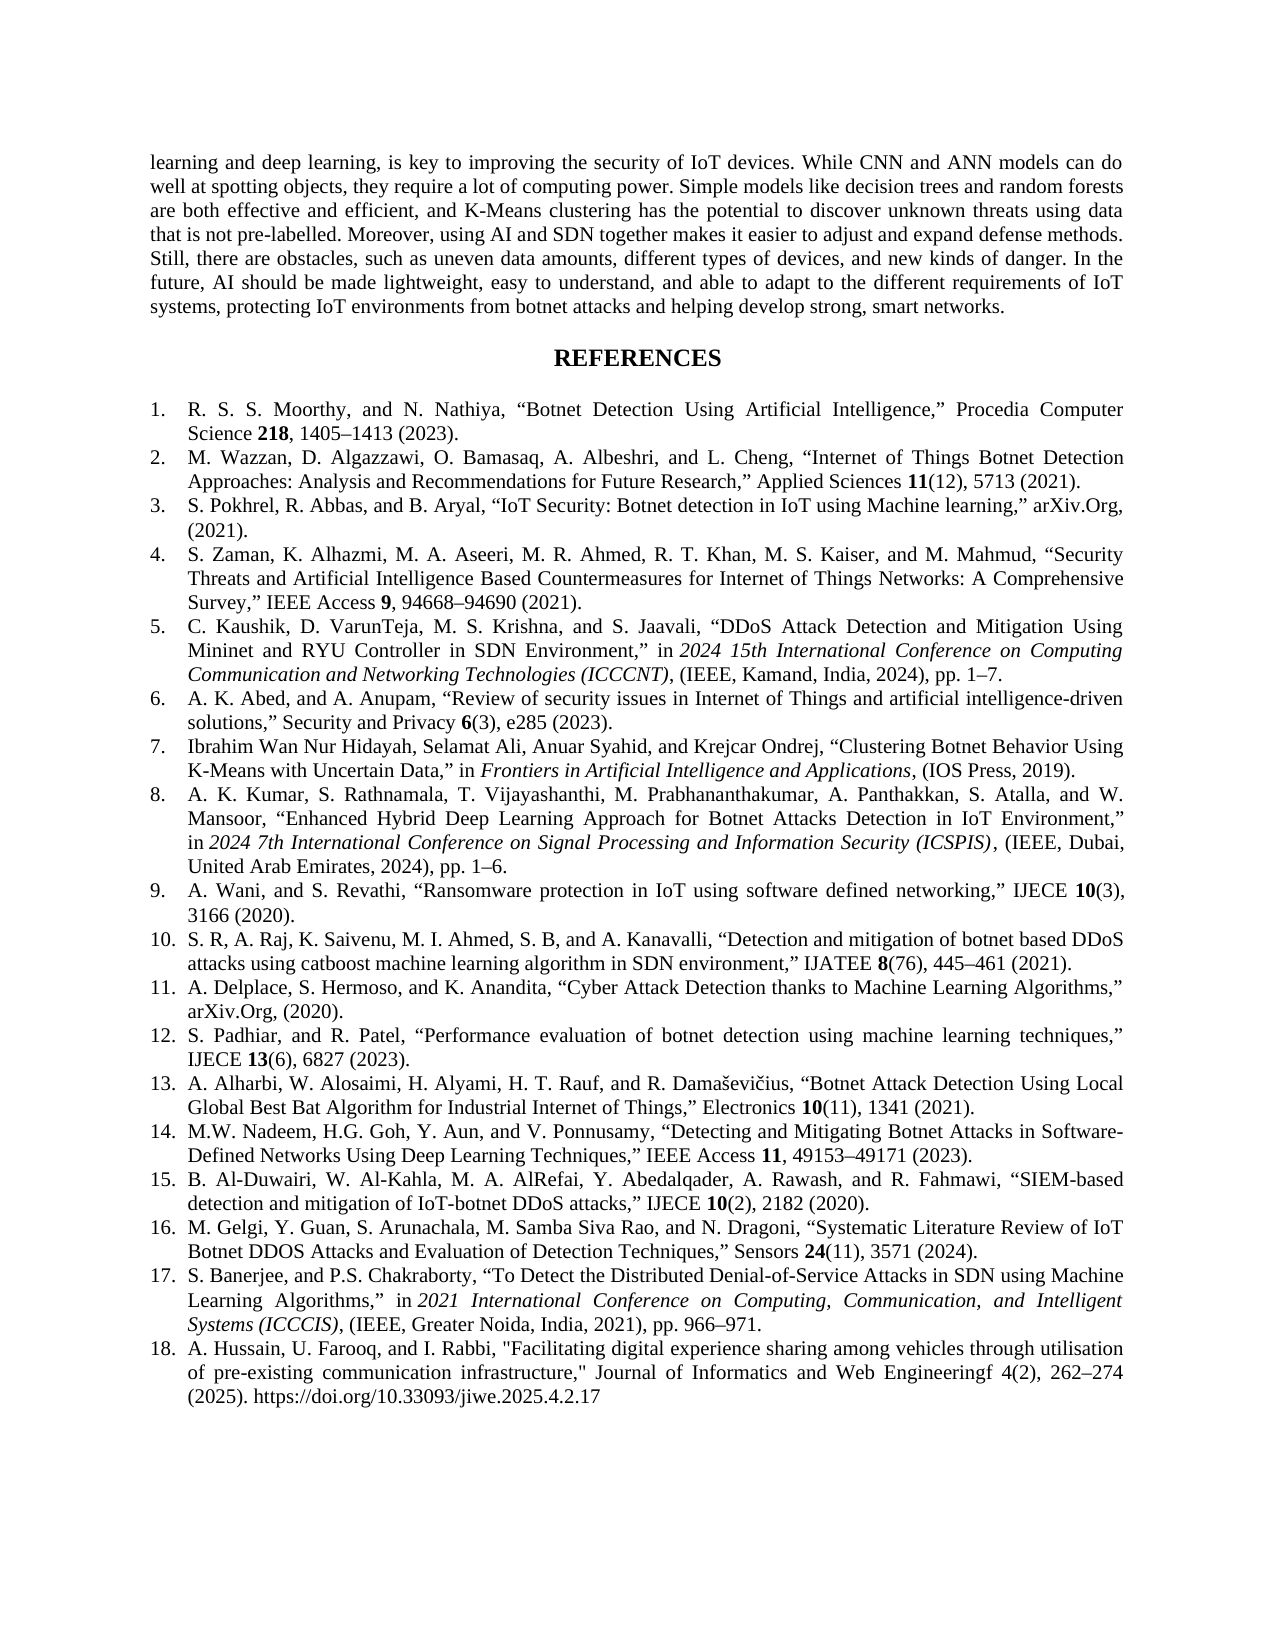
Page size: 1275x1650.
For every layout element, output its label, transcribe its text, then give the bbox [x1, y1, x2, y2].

list M. Gelgi, Y. Guan, S. Arunachala, M. Samba Siva Rao, and N. Dragoni, “Systematic Literature Review of IoT Botnet DDOS Attacks and Evaluation of Detection Techniques,” Sensors 24(11), 3571 (2024). [150, 1215, 1125, 1263]
list S. Zaman, K. Alhazmi, M. A. Aseeri, M. R. Ahmed, R. T. Khan, M. S. Kaiser, and M. Mahmud, “Security Threats and Artificial Intelligence Based Countermeasures for Internet of Things Networks: A Comprehensive Survey,” IEEE Access 9, 94668–94690 (2021). [150, 542, 1125, 614]
list M. Wazzan, D. Algazzawi, O. Bamasaq, A. Albeshri, and L. Cheng, “Internet of Things Botnet Detection Approaches: Analysis and Recommendations for Future Research,” Applied Sciences 11(12), 5713 (2021). [150, 445, 1125, 493]
list S. R, A. Raj, K. Saivenu, M. I. Ahmed, S. B, and A. Kanavalli, “Detection and mitigation of botnet based DDoS attacks using catboost machine learning algorithm in SDN environment,” IJATEE 8(76), 445–461 (2021). [150, 927, 1125, 975]
list B. Al-Duwairi, W. Al-Kahla, M. A. AlRefai, Y. Abedalqader, A. Rawash, and R. Fahmawi, “SIEM-based detection and mitigation of IoT-botnet DDoS attacks,” IJECE 10(2), 2182 (2020). [150, 1167, 1125, 1215]
list S. Padhiar, and R. Patel, “Performance evaluation of botnet detection using machine learning techniques,” IJECE 13(6), 6827 (2023). [150, 1023, 1125, 1071]
list M.W. Nadeem, H.G. Goh, Y. Aun, and V. Ponnusamy, “Detecting and Mitigating Botnet Attacks in Software-Defined Networks Using Deep Learning Techniques,” IEEE Access 11, 49153–49171 (2023). [150, 1119, 1125, 1167]
list R. S. S. Moorthy, and N. Nathiya, “Botnet Detection Using Artificial Intelligence,” Procedia Computer Science 218, 1405–1413 (2023). [150, 397, 1125, 445]
list A. Wani, and S. Revathi, “Ransomware protection in IoT using software defined networking,” IJECE 10(3), 3166 (2020). [150, 878, 1125, 927]
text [150, 150, 1125, 318]
list A. K. Abed, and A. Anupam, “Review of security issues in Internet of Things and artificial intelligence‐driven solutions,” Security and Privacy 6(3), e285 (2023). [150, 686, 1125, 734]
list Ibrahim Wan Nur Hidayah, Selamat Ali, Anuar Syahid, and Krejcar Ondrej, “Clustering Botnet Behavior Using K-Means with Uncertain Data,” in Frontiers in Artificial Intelligence and Applications, (IOS Press, 2019). [150, 734, 1125, 782]
list A. Hussain, U. Farooq, and I. Rabbi, "Facilitating digital experience sharing among vehicles through utilisation of pre-existing communication infrastructure," Journal of Informatics and Web Engineeringf 4(2), 262–274 (2025). https://doi.org/10.33093/jiwe.2025.4.2.17 [150, 1336, 1125, 1408]
list A. K. Kumar, S. Rathnamala, T. Vijayashanthi, M. Prabhananthakumar, A. Panthakkan, S. Atalla, and W. Mansoor, “Enhanced Hybrid Deep Learning Approach for Botnet Attacks Detection in IoT Environment,” in 2024 7th International Conference on Signal Processing and Information Security (ICSPIS), (IEEE, Dubai, United Arab Emirates, 2024), pp. 1–6. [150, 782, 1125, 878]
list S. Pokhrel, R. Abbas, and B. Aryal, “IoT Security: Botnet detection in IoT using Machine learning,” arXiv.Org, (2021). [150, 493, 1125, 542]
list S. Banerjee, and P.S. Chakraborty, “To Detect the Distributed Denial-of-Service Attacks in SDN using Machine Learning Algorithms,” in 2021 International Conference on Computing, Communication, and Intelligent Systems (ICCCIS), (IEEE, Greater Noida, India, 2021), pp. 966–971. [150, 1263, 1125, 1336]
list C. Kaushik, D. VarunTeja, M. S. Krishna, and S. Jaavali, “DDoS Attack Detection and Mitigation Using Mininet and RYU Controller in SDN Environment,” in 2024 15th International Conference on Computing Communication and Networking Technologies (ICCCNT), (IEEE, Kamand, India, 2024), pp. 1–7. [150, 614, 1125, 686]
list A. Delplace, S. Hermoso, and K. Anandita, “Cyber Attack Detection thanks to Machine Learning Algorithms,” arXiv.Org, (2020). [150, 975, 1125, 1023]
subtitle References [150, 343, 1125, 372]
list A. Alharbi, W. Alosaimi, H. Alyami, H. T. Rauf, and R. Damaševičius, “Botnet Attack Detection Using Local Global Best Bat Algorithm for Industrial Internet of Things,” Electronics 10(11), 1341 (2021). [150, 1071, 1125, 1119]
